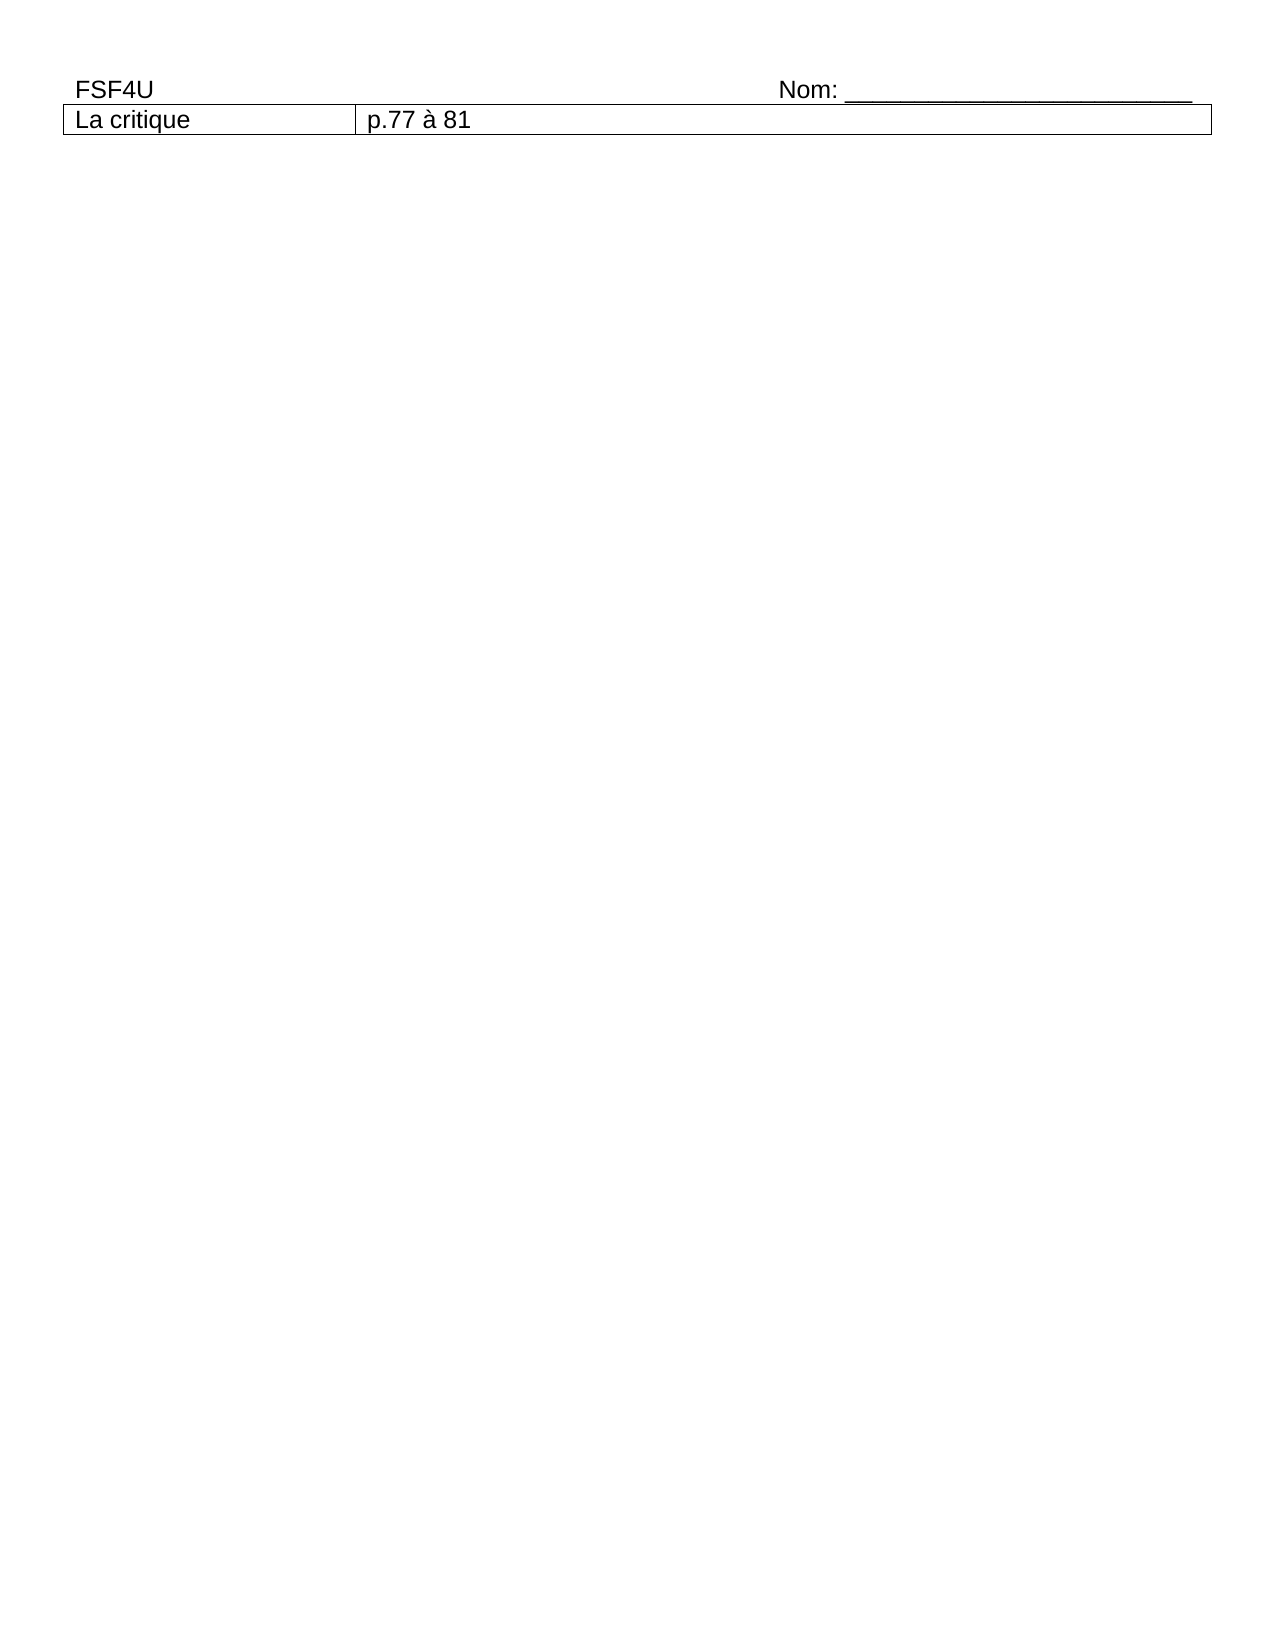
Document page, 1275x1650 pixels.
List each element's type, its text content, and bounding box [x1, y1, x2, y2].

table_cell p.77 à 81 [356, 105, 1211, 133]
table_cell La critique [64, 105, 355, 133]
